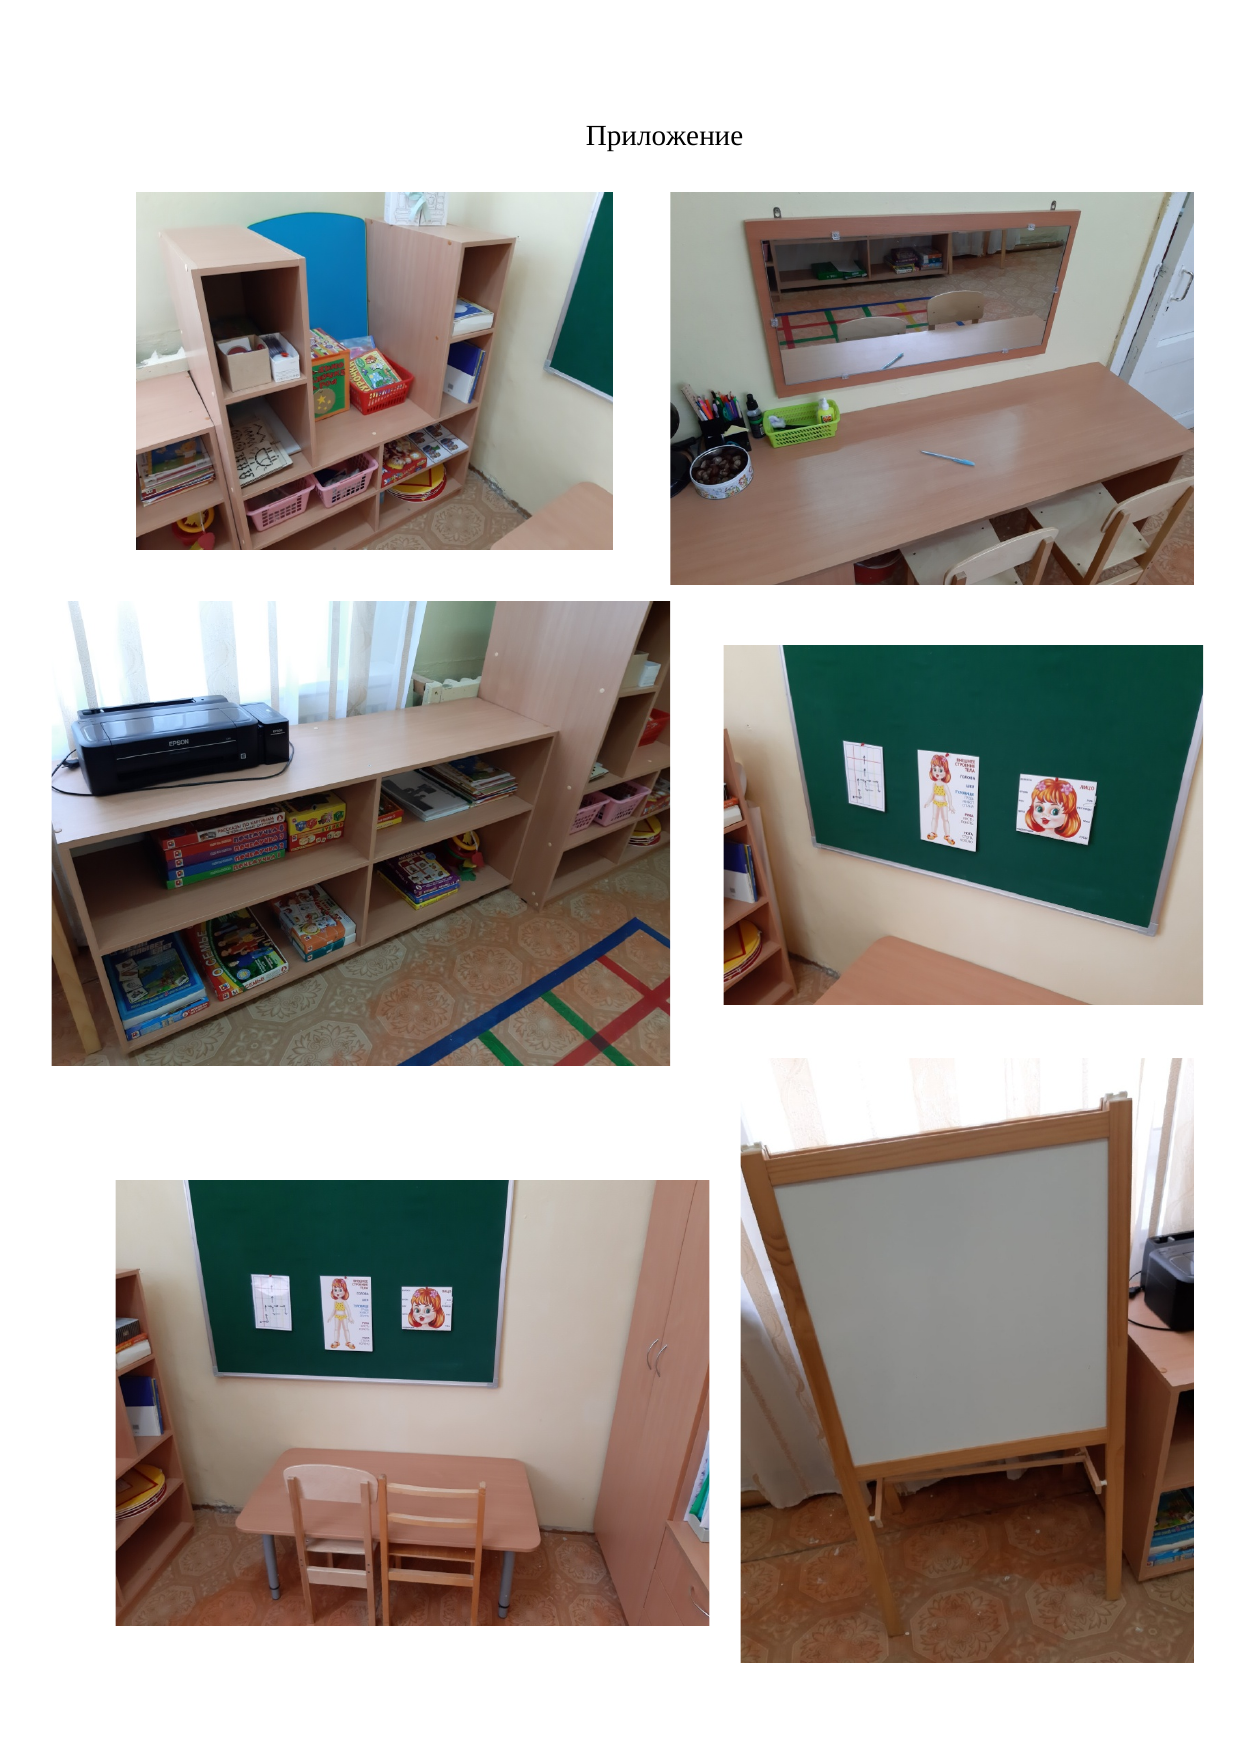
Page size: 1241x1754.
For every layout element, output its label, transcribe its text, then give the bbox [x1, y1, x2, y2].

picture [723, 645, 1204, 1005]
picture [115, 1180, 710, 1626]
picture [740, 1058, 1194, 1663]
picture [670, 192, 1194, 585]
picture [51, 601, 671, 1066]
picture [136, 192, 613, 550]
text Приложение [177, 118, 1152, 152]
